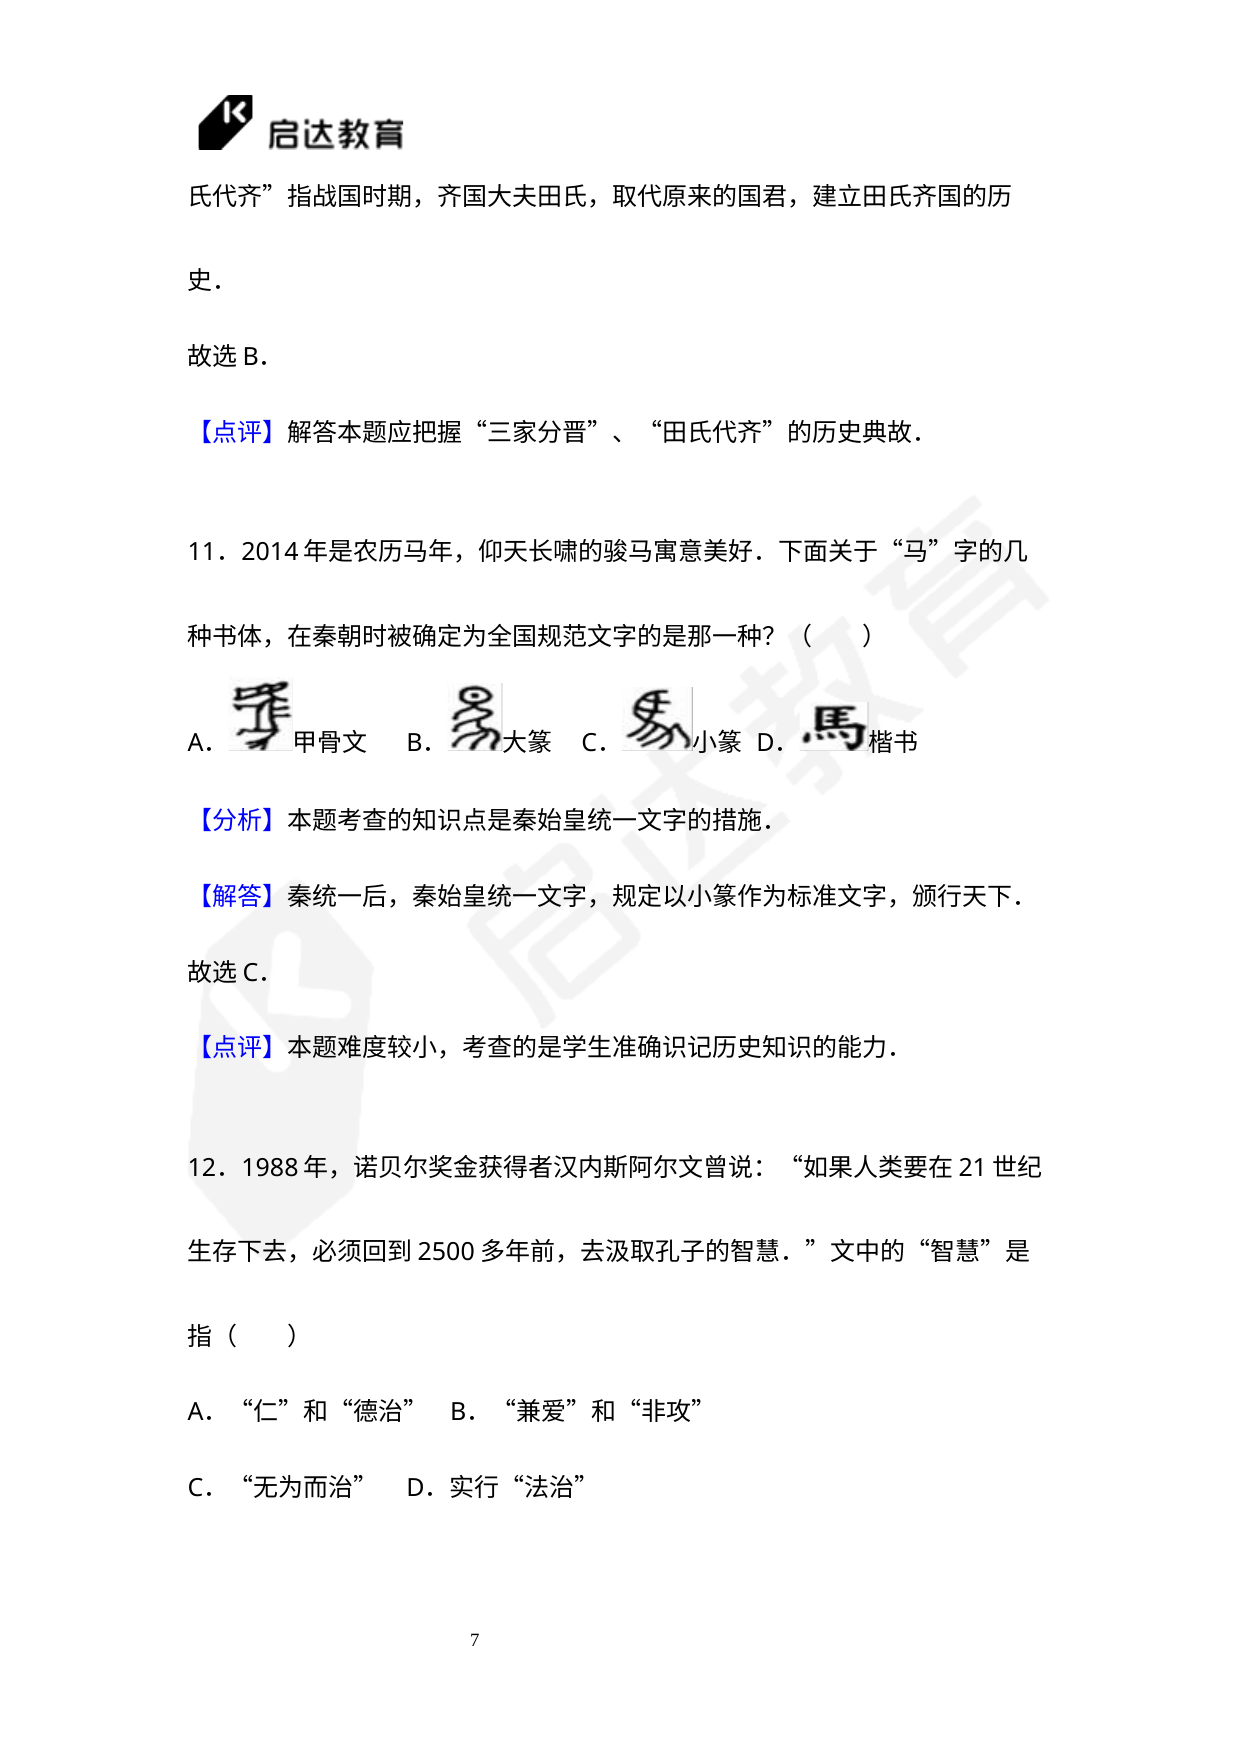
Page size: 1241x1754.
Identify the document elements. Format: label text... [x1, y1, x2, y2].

text 【解答】秦统一后，秦始皇统一文字，规定以小篆作为标准文字，颁行天下． [187, 862, 1053, 927]
text 11．2014年是农历马年，仰天长啸的骏马寓意美好．下面关于“马”字的几种书体，在秦朝时被确定为全国规范文字的是那一种？（ ） [187, 517, 1053, 667]
text C．“无为而治” D．实行“法治” [187, 1453, 1053, 1518]
text A．甲骨文 B．大篆 C．小篆 D．楷书 [187, 678, 1053, 775]
text A．“仁”和“德治” B．“兼爱”和“非攻” [187, 1377, 1053, 1442]
text 【点评】解答本题应把握“三家分晋”、“田氏代齐”的历史典故． [187, 398, 1053, 463]
picture [799, 702, 869, 751]
text 故选C． [187, 938, 1053, 1003]
picture [228, 677, 293, 751]
text 12．1988年，诺贝尔奖金获得者汉内斯阿尔文曾说：“如果人类要在21世纪生存下去，必须回到2500多年前，去汲取孔子的智慧．”文中的“智慧”是指（ ） [187, 1133, 1053, 1367]
text 【点评】本题难度较小，考查的是学生准确识记历史知识的能力． [187, 1013, 1053, 1078]
text 【解答】依据题干信息“三家分晋”、“田氏代齐”，结合所学知识：“三家分晋”指战国初年，晋国卿大夫中的韩、赵、魏三家，瓜分晋国的历史；“田氏代齐”指战国时期，齐国大夫田氏，取代原来的国君，建立田氏齐国的历史． [187, 162, 1053, 311]
picture [622, 687, 693, 751]
picture [198, 95, 404, 150]
picture [447, 683, 503, 751]
text 故选B． [187, 322, 1053, 387]
text 【分析】本题考查的知识点是秦始皇统一文字的措施． [187, 786, 1053, 851]
